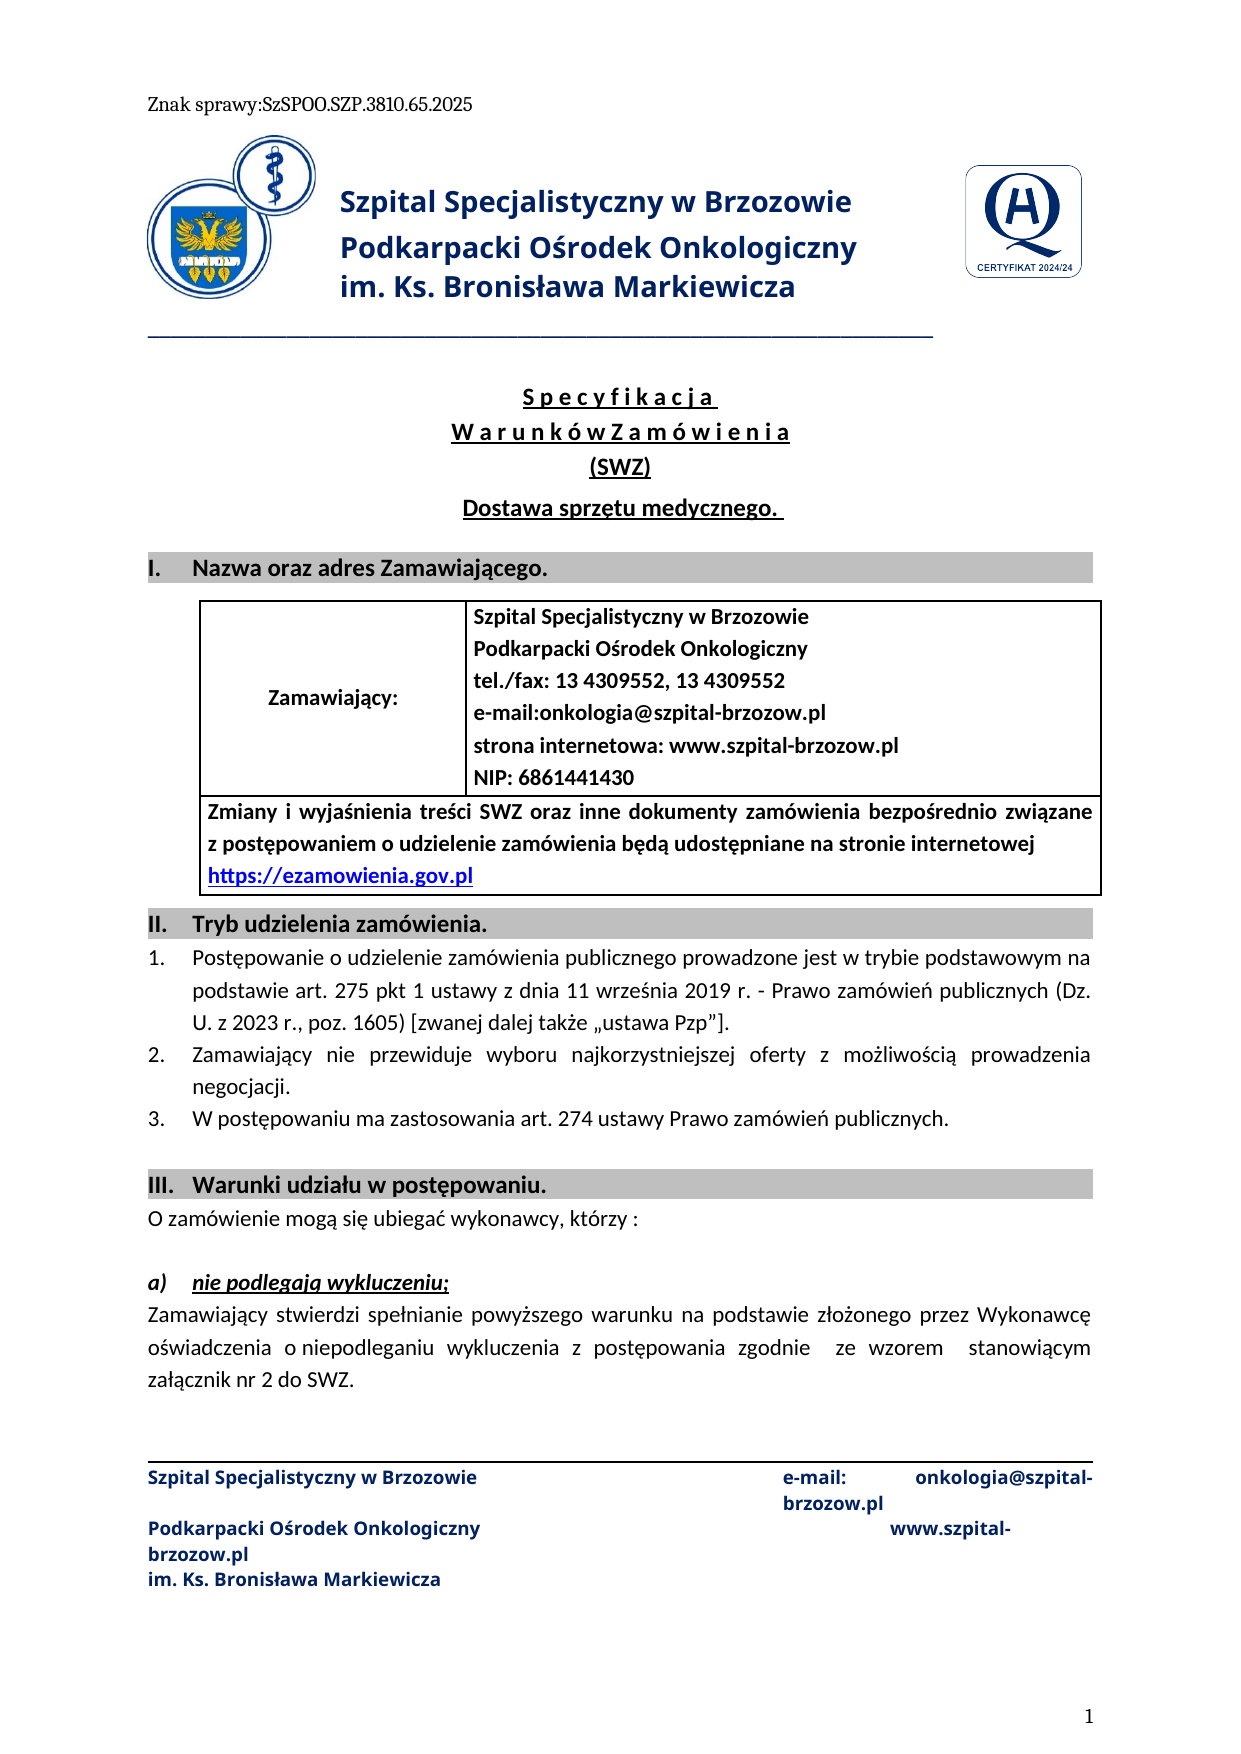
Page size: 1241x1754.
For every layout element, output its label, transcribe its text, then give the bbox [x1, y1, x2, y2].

title S p e c y f i k a c j a W a r u n k ó w Z a m ó w i e n i a (SWZ) [148, 381, 1093, 482]
picture [965, 221, 1082, 227]
text im. Ks. Bronisława Markiewicza [339, 267, 1093, 306]
list Postępowanie o udzielenie zamówienia publicznego prowadzone jest w trybie podstawowym na podstawie art. 275 pkt 1 ustawy z dnia 11 września 2019 r. - Prawo zamówień publicznych (Dz. U. z 2023 r., poz. 1605) [zwanej dalej także „ustawa Pzp”]. [148, 943, 1093, 1036]
list Zamawiający nie przewiduje wyboru najkorzystniejszej oferty z możliwością prowadzenia negocjacji. [148, 1040, 1093, 1100]
table_cell Zmiany i wyjaśnienia treści SWZ oraz inne dokumenty zamówienia bezpośrednio związane z postępowaniem o udzielenie zamówienia będą udostępniane na stronie internetowej https://ezamowienia.gov.pl [201, 797, 1100, 894]
text Podkarpacki Ośrodek Onkologiczny www.szpital-brzozow.pl [148, 1516, 1092, 1567]
text im. Ks. Bronisława Markiewicza [148, 1567, 1092, 1592]
list Warunki udziału w postępowaniu. [148, 1169, 1093, 1199]
list nie podlegają wykluczeniu; [148, 1268, 1093, 1296]
subtitle Nazwa oraz adres Zamawiającego. [148, 552, 1093, 583]
text Zamawiający stwierdzi spełnianie powyższego warunku na podstawie złożonego przez Wykonawcę oświadczenia o niepodleganiu wykluczenia z postępowania zgodnie ze wzorem stanowiącym załącznik nr 2 do SWZ. [148, 1300, 1093, 1393]
text Szpital Specjalistyczny w Brzozowie e-mail: onkologia@szpital-brzozow.pl [148, 1463, 1093, 1516]
table_header Zamawiający: [201, 602, 465, 795]
picture [965, 165, 1082, 181]
table_header Szpital Specjalistyczny w Brzozowie Podkarpacki Ośrodek Onkologiczny tel./fax: 13 4309552, 13 4309552 e-mail:onkologia@szpital-brzozow.pl strona internetowa: www.szpital-brzozow.pl NIP: 6861441430 [467, 602, 1100, 795]
list W postępowaniu ma zastosowania art. 274 ustawy Prawo zamówień publicznych. [148, 1104, 1093, 1132]
subtitle Tryb udzielenia zamówienia. [148, 908, 1093, 939]
text Podkarpacki Ośrodek Onkologiczny [339, 227, 1093, 267]
text Szpital Specjalistyczny w Brzozowie [339, 181, 1093, 221]
text ____________________________________________________________________ [148, 306, 1093, 342]
text O zamówienie mogą się ubiegać wykonawcy, którzy : [148, 1204, 1093, 1232]
picture [146, 135, 316, 299]
title Dostawa sprzętu medycznego. [148, 492, 1093, 523]
